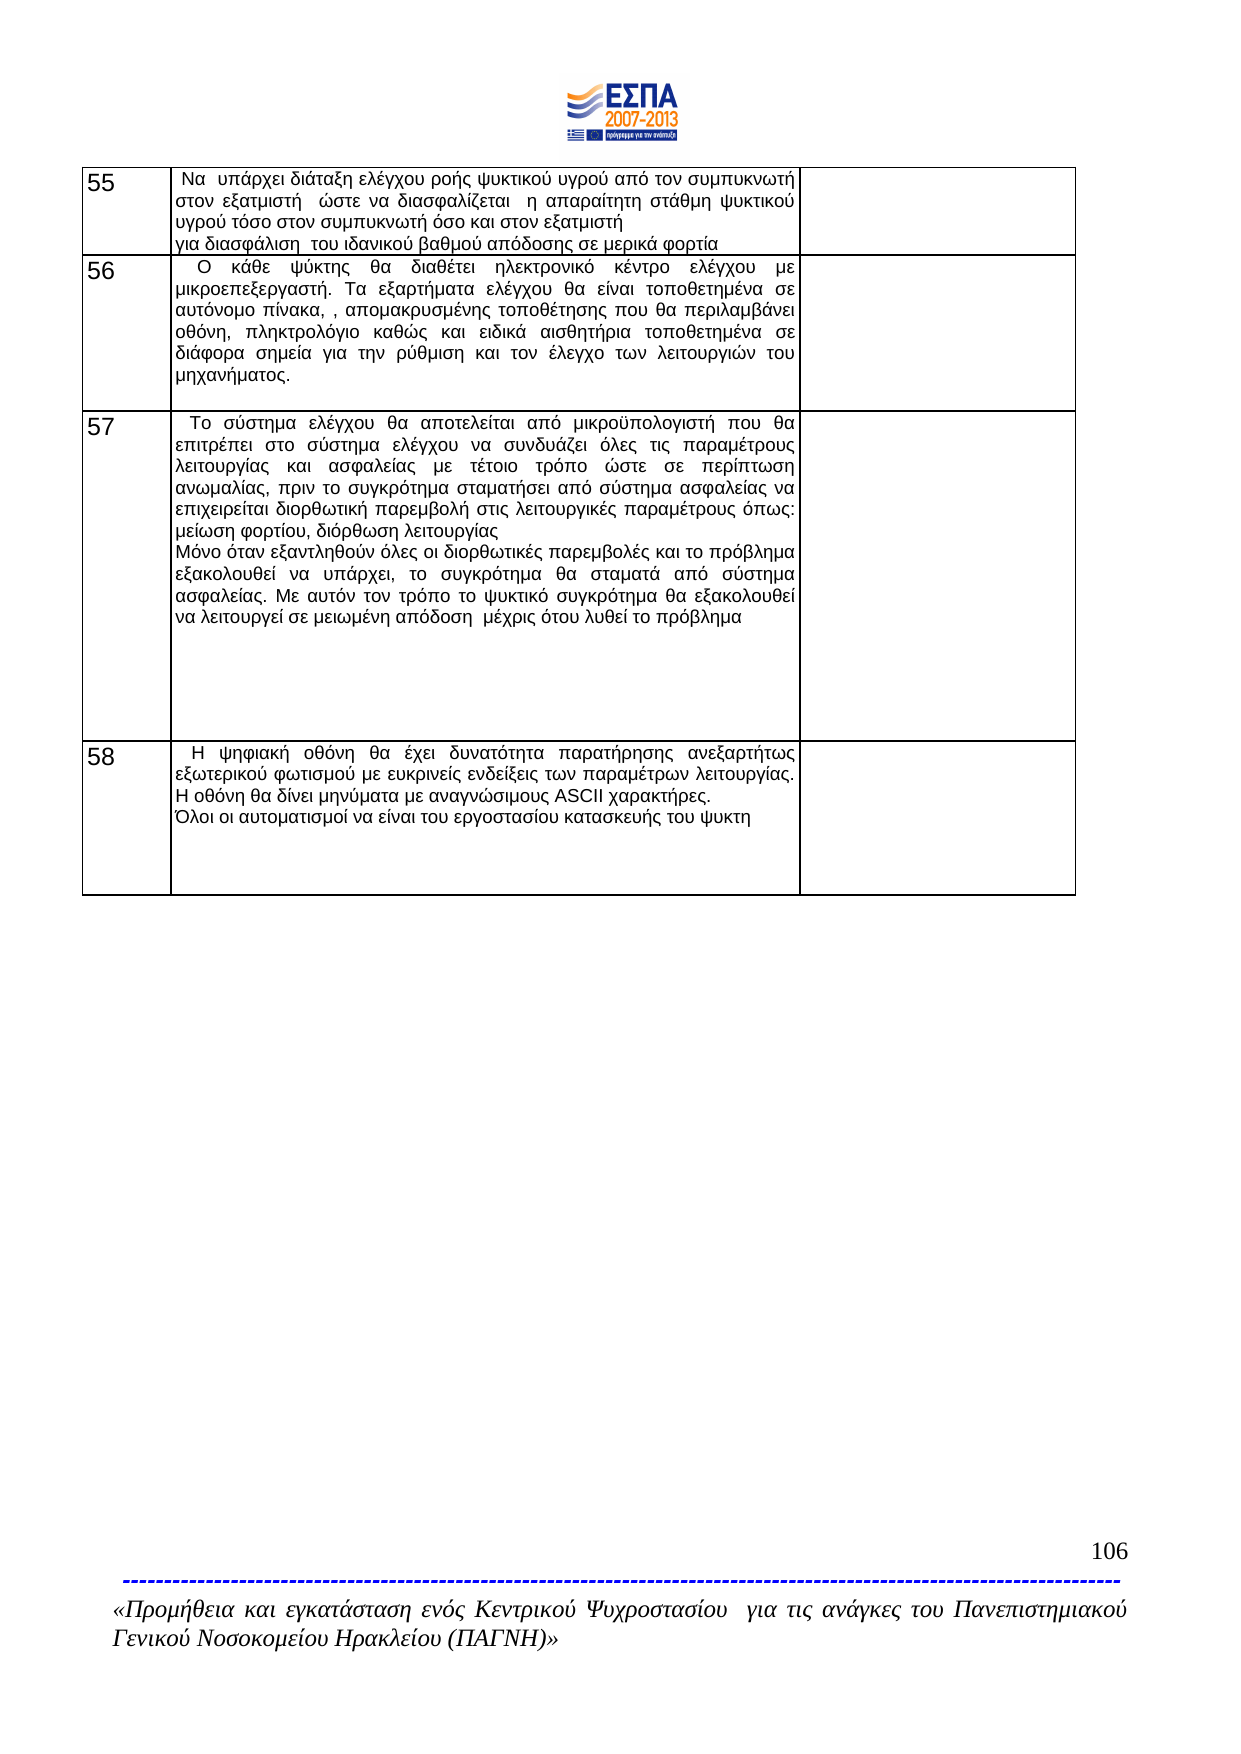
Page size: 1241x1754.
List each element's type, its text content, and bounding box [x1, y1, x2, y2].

table_cell Ο κάθε ψύκτης θα διαθέτει ηλεκτρονικό κέντρο ελέγχου με μικροεπεξεργαστή. Τα εξαρτήματα ελέγχου θα είναι τοποθετημένα σε αυτόνομο πίνακα, , απομακρυσμένης τοποθέτησης που θα περιλαμβάνει οθόνη, πληκτρολόγιο καθώς και ειδικά αισθητήρια τοποθετημένα σε διάφορα σημεία για την ρύθμιση και τον έλεγχο των λειτουργιών του μηχανήματος. [172, 256, 799, 410]
table_cell [801, 412, 1075, 740]
table_cell [801, 742, 1075, 894]
table_cell Να υπάρχει διάταξη ελέγχου ροής ψυκτικού υγρού από τον συμπυκνωτή στον εξατμιστή ώστε να διασφαλίζεται η απαραίτητη στάθμη ψυκτικού υγρού τόσο στον συμπυκνωτή όσο και στον εξατμιστή για διασφάλιση του ιδανικού βαθμού απόδοσης σε μερικά φορτία [172, 168, 799, 254]
table_cell Το σύστημα ελέγχου θα αποτελείται από μικροϋπολογιστή που θα επιτρέπει στο σύστημα ελέγχου να συνδυάζει όλες τις παραμέτρους λειτουργίας και ασφαλείας με τέτοιο τρόπο ώστε σε περίπτωση ανωμαλίας, πριν το συγκρότημα σταματήσει από σύστημα ασφαλείας να επιχειρείται διορθωτική παρεμβολή στις λειτουργικές παραμέτρους όπως: μείωση φορτίου, διόρθωση λειτουργίας Μόνο όταν εξαντληθούν όλες οι διορθωτικές παρεμβολές και το πρόβλημα εξακολουθεί να υπάρχει, το συγκρότημα θα σταματά από σύστημα ασφαλείας. Με αυτόν τον τρόπο το ψυκτικό συγκρότημα θα εξακολουθεί να λειτουργεί σε μειωμένη απόδοση μέχρις ότου λυθεί το πρόβλημα [172, 412, 799, 740]
table_cell 55 [83, 168, 170, 254]
table_cell [801, 256, 1075, 410]
table_cell Η ψηφιακή οθόνη θα έχει δυνατότητα παρατήρησης ανεξαρτήτως εξωτερικού φωτισμού με ευκρινείς ενδείξεις των παραμέτρων λειτουργίας. Η οθόνη θα δίνει μηνύματα με αναγνώσιμους ASCII χαρακτήρες. Όλοι οι αυτοματισμοί να είναι του εργοστασίου κατασκευής του ψυκτη [172, 742, 799, 894]
table_cell 57 [83, 412, 170, 740]
table_cell [801, 168, 1075, 254]
picture [558, 73, 690, 162]
table_cell 56 [83, 256, 170, 410]
table_cell 58 [83, 742, 170, 894]
